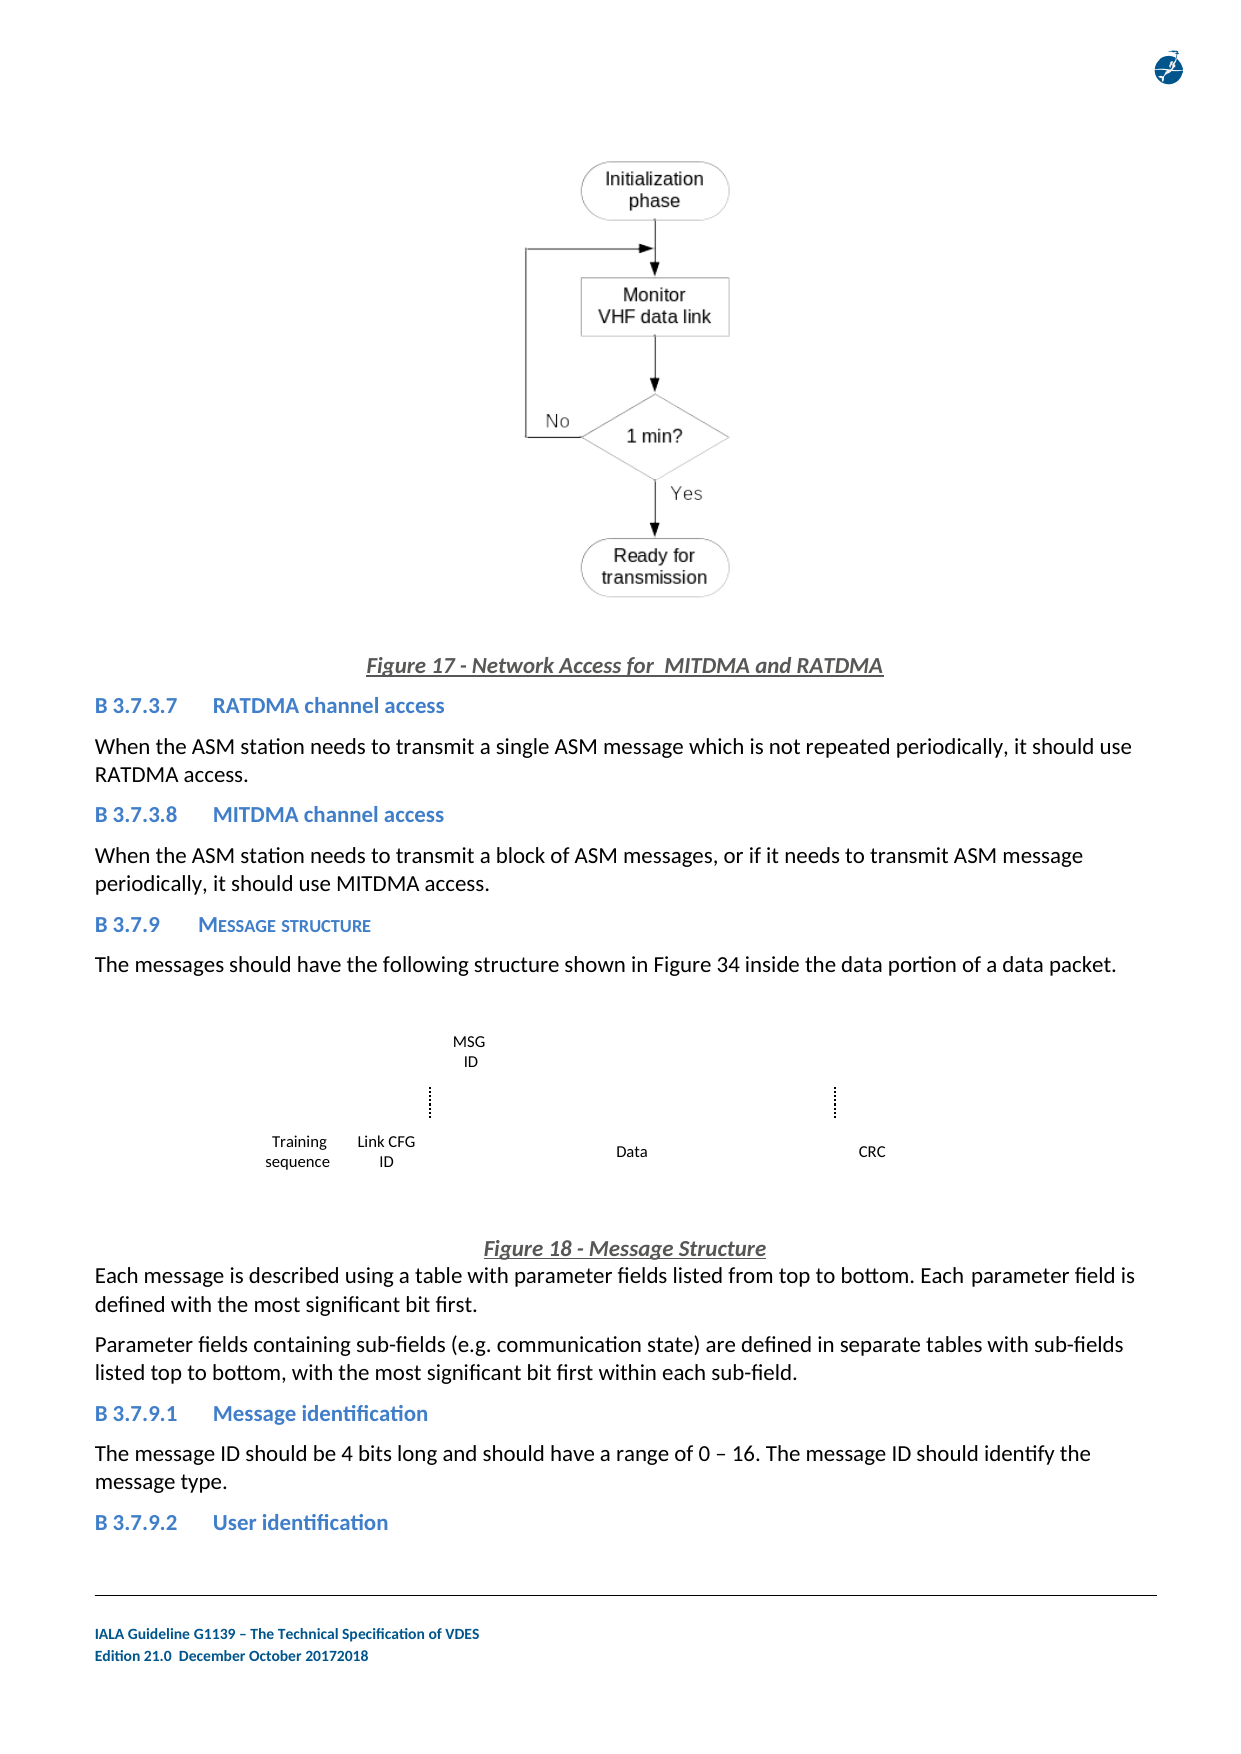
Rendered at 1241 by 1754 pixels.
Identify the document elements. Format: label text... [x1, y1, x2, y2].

text Figure 18 - Message Structure [94, 1234, 1157, 1262]
text Figure 17 - Network Access for MITDMA and RATDMA [94, 651, 1157, 679]
text The messages should have the following structure shown in Figure 34 inside the data portion of a data packet. [94, 950, 1157, 978]
list B 3.7.9 Message structure [94, 910, 1157, 938]
text The message ID should be 4 bits long and should have a range of 0 – 16. The message ID should identify the message type. [94, 1439, 1157, 1495]
text Parameter fields containing sub-fields (e.g. communication state) are defined in separate tables with sub-fields listed top to bottom, with the most significant bit first within each sub-field. [94, 1330, 1157, 1386]
picture [1123, 0, 1241, 119]
text When the ASM station needs to transmit a block of ASM messages, or if it needs to transmit ASM message periodically, it should use MITDMA access. [94, 841, 1157, 897]
list B 3.7.9.2 User identification [94, 1508, 1157, 1536]
list B 3.7.3.8 MITDMA channel access [94, 801, 1157, 829]
list B 3.7.3.7 RATDMA channel access [94, 692, 1157, 719]
text Each message is described using a table with parameter fields listed from top to bottom. Each parameter field is defined with the most significant bit first. [94, 1262, 1157, 1318]
text When the ASM station needs to transmit a single ASM message which is not repeated periodically, it should use RATDMA access. [94, 732, 1157, 788]
list B 3.7.9.1 Message identification [94, 1399, 1157, 1427]
